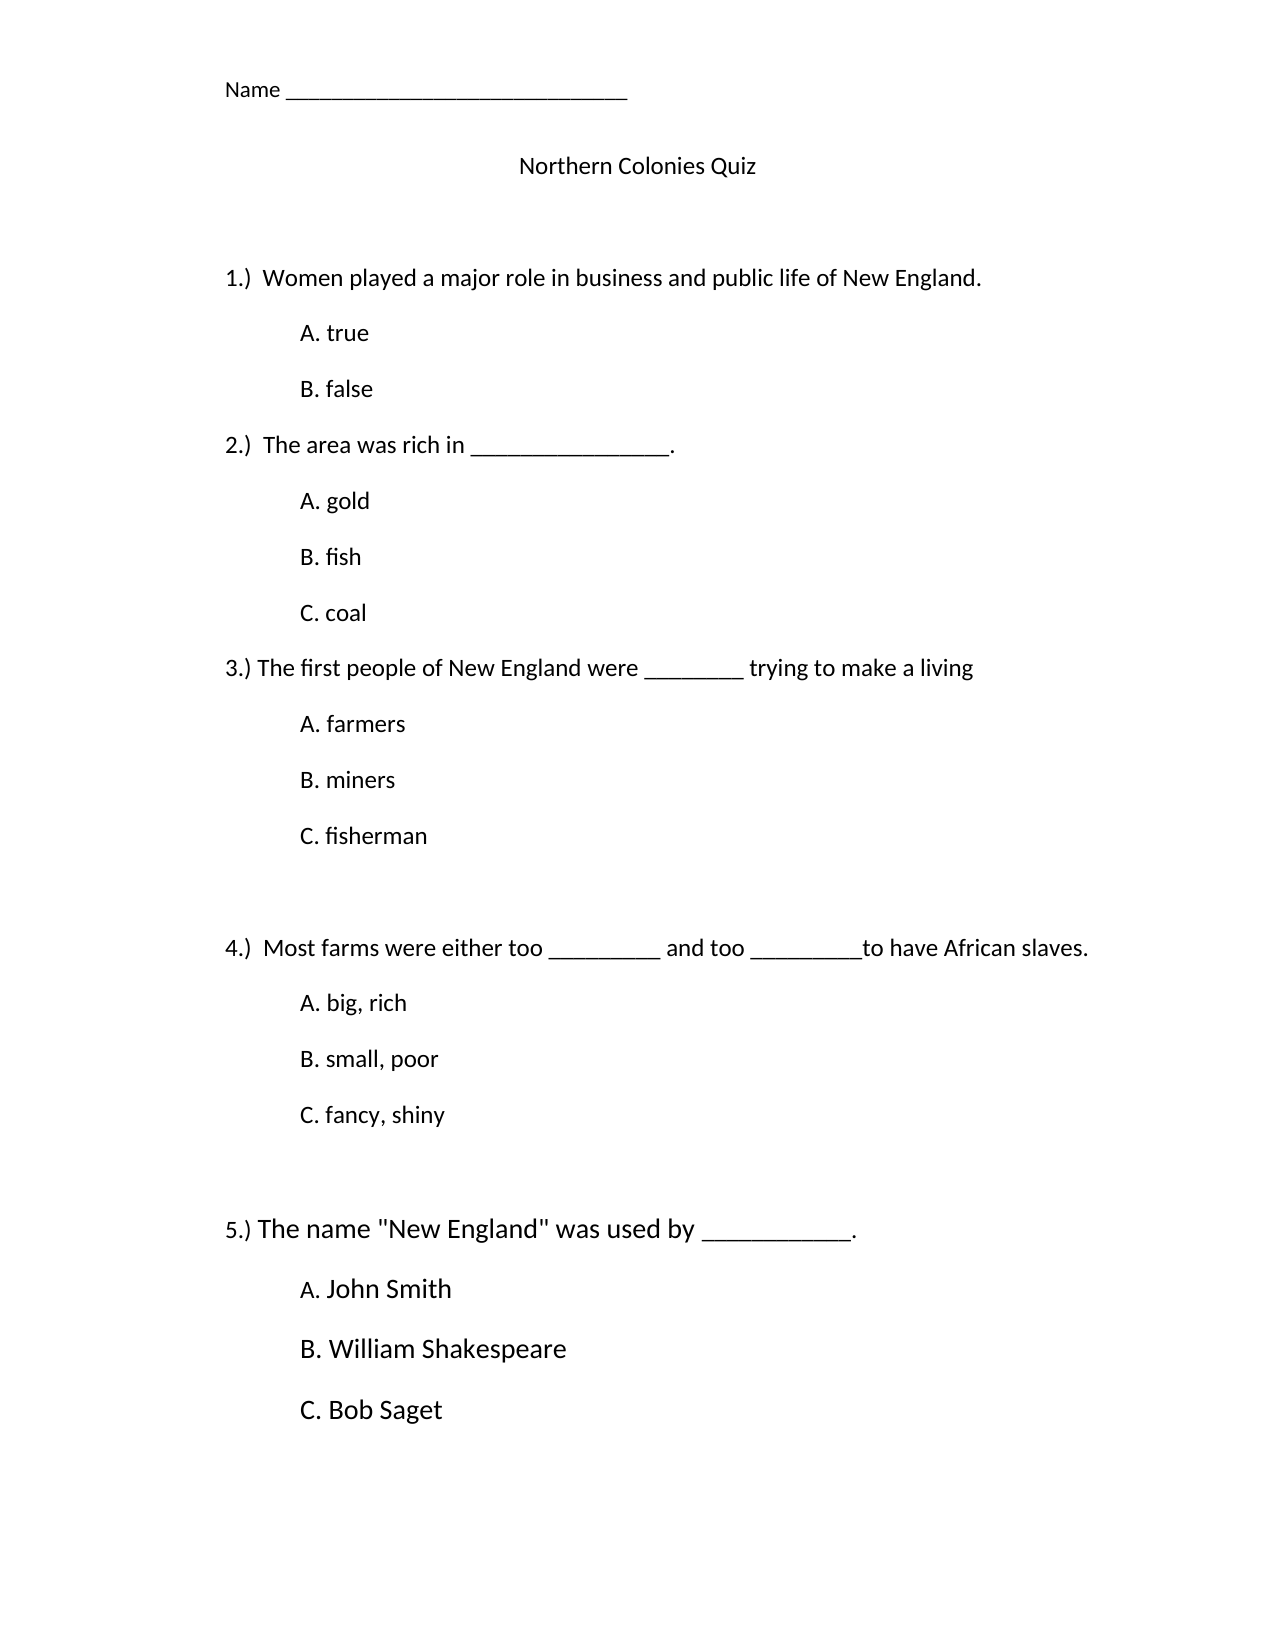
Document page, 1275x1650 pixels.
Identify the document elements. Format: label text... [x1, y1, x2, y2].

text A. John Smith [150, 1271, 1125, 1306]
text 5.) The name "New England" was used by ____________. [150, 1211, 1125, 1245]
text A. farmers [150, 708, 1125, 739]
text C. coal [150, 597, 1125, 627]
text 2.) The area was rich in ________________. [150, 429, 1125, 460]
text C. Bob Saget [150, 1392, 1125, 1426]
text C. fancy, shiny [225, 1099, 1125, 1130]
text A. big, rich [225, 987, 1125, 1018]
list Women played a major role in business and public life of New England. [225, 262, 1125, 292]
text C. fisherman [150, 820, 1125, 851]
text 4.) Most farms were either too _________ and too _________to have African slaves. [225, 932, 1125, 962]
text B. small, poor [225, 1043, 1125, 1074]
text B. fish [150, 541, 1125, 571]
text A. true [300, 317, 1125, 348]
text 3.) The first people of New England were ________ trying to make a living [150, 652, 1125, 683]
text B. miners [150, 764, 1125, 795]
text B. William Shakespeare [150, 1331, 1125, 1366]
text B. false [300, 373, 1125, 404]
text A. gold [150, 485, 1125, 516]
text Northern Colonies Quiz [150, 150, 1125, 181]
